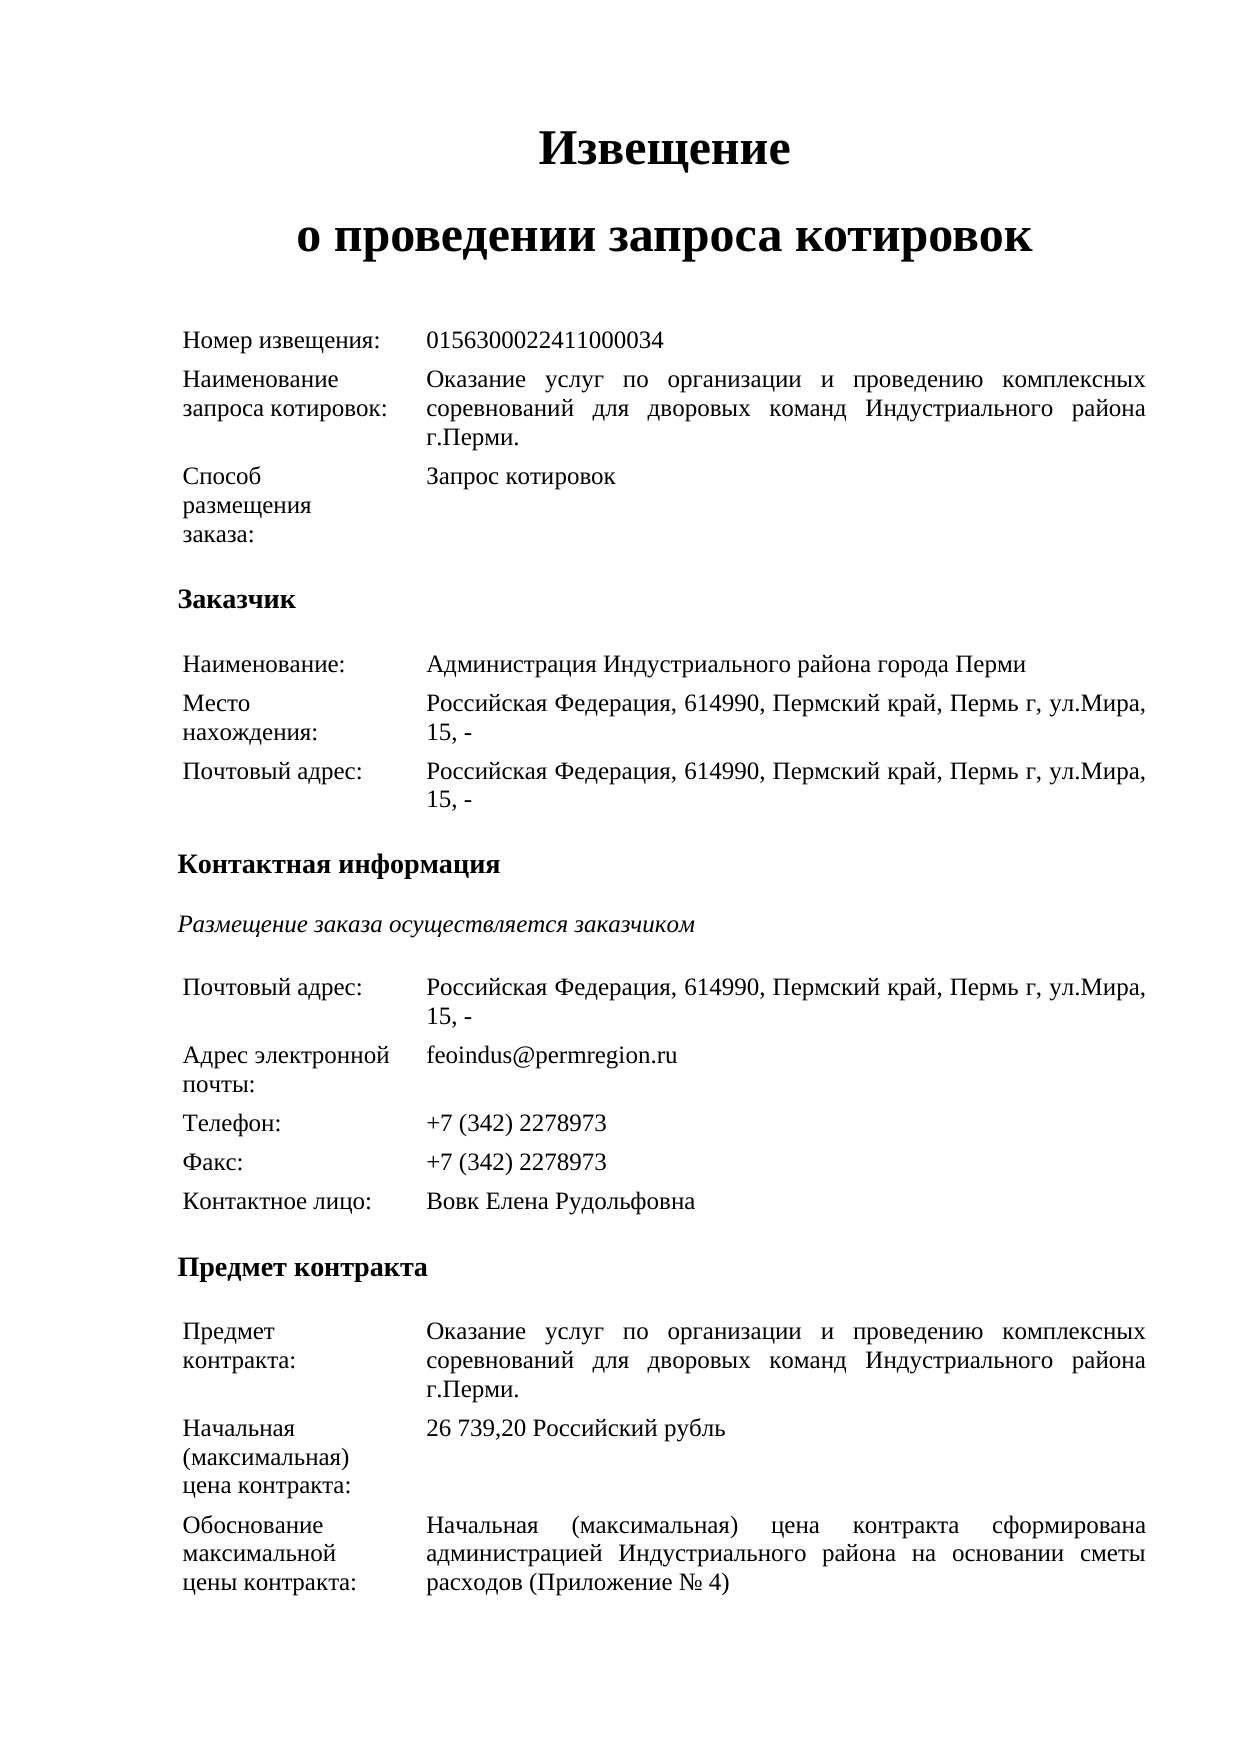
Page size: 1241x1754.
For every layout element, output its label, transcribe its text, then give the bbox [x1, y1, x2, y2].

table_cell Способ размещения заказа: [177, 456, 421, 553]
table_cell feoindus@permregion.ru [421, 1035, 1152, 1103]
table_cell Место нахождения: [177, 683, 421, 751]
table_cell +7 (342) 2278973 [421, 1103, 1152, 1142]
table_cell Начальная (максимальная) цена контракта сформирована администрацией Индустриального района на основании сметы расходов (Приложение № 4) [421, 1505, 1152, 1601]
table_header Наименование: [177, 644, 421, 683]
table_header 0156300022411000034 [421, 320, 1152, 359]
table_header Оказание услуг по организации и проведению комплексных соревнований для дворовых команд Индустриального района г.Перми. [421, 1311, 1152, 1408]
text Заказчик [177, 582, 1152, 614]
text Предмет контракта [177, 1249, 1152, 1282]
table_cell Начальная (максимальная) цена контракта: [177, 1408, 421, 1504]
table_cell Оказание услуг по организации и проведению комплексных соревнований для дворовых команд Индустриального района г.Перми. [421, 359, 1152, 456]
table_header Российская Федерация, 614990, Пермский край, Пермь г, ул.Мира, 15, - [421, 967, 1152, 1035]
table_cell Обоснование максимальной цены контракта: [177, 1505, 421, 1601]
table_header Предмет контракта: [177, 1311, 421, 1408]
table_cell Российская Федерация, 614990, Пермский край, Пермь г, ул.Мира, 15, - [421, 683, 1152, 751]
text Извещение [177, 118, 1152, 176]
table_cell Адрес электронной почты: [177, 1035, 421, 1103]
table_header Почтовый адрес: [177, 967, 421, 1035]
table_header Администрация Индустриального района города Перми [421, 644, 1152, 683]
table_header Номер извещения: [177, 320, 421, 359]
table_cell Контактное лицо: [177, 1181, 421, 1220]
table_cell Вовк Елена Рудольфовна [421, 1181, 1152, 1220]
table_cell Запрос котировок [421, 456, 1152, 553]
table_cell Факс: [177, 1142, 421, 1181]
text о проведении запроса котировок [177, 205, 1152, 262]
table_cell Телефон: [177, 1103, 421, 1142]
table_cell +7 (342) 2278973 [421, 1142, 1152, 1181]
table_cell Наименование запроса котировок: [177, 359, 421, 456]
table_cell Российская Федерация, 614990, Пермский край, Пермь г, ул.Мира, 15, - [421, 751, 1152, 818]
text Размещение заказа осуществляется заказчиком [177, 909, 1152, 938]
table_cell Почтовый адрес: [177, 751, 421, 818]
text Контактная информация [177, 848, 1152, 880]
table_cell 26 739,20 Российский рубль [421, 1408, 1152, 1504]
